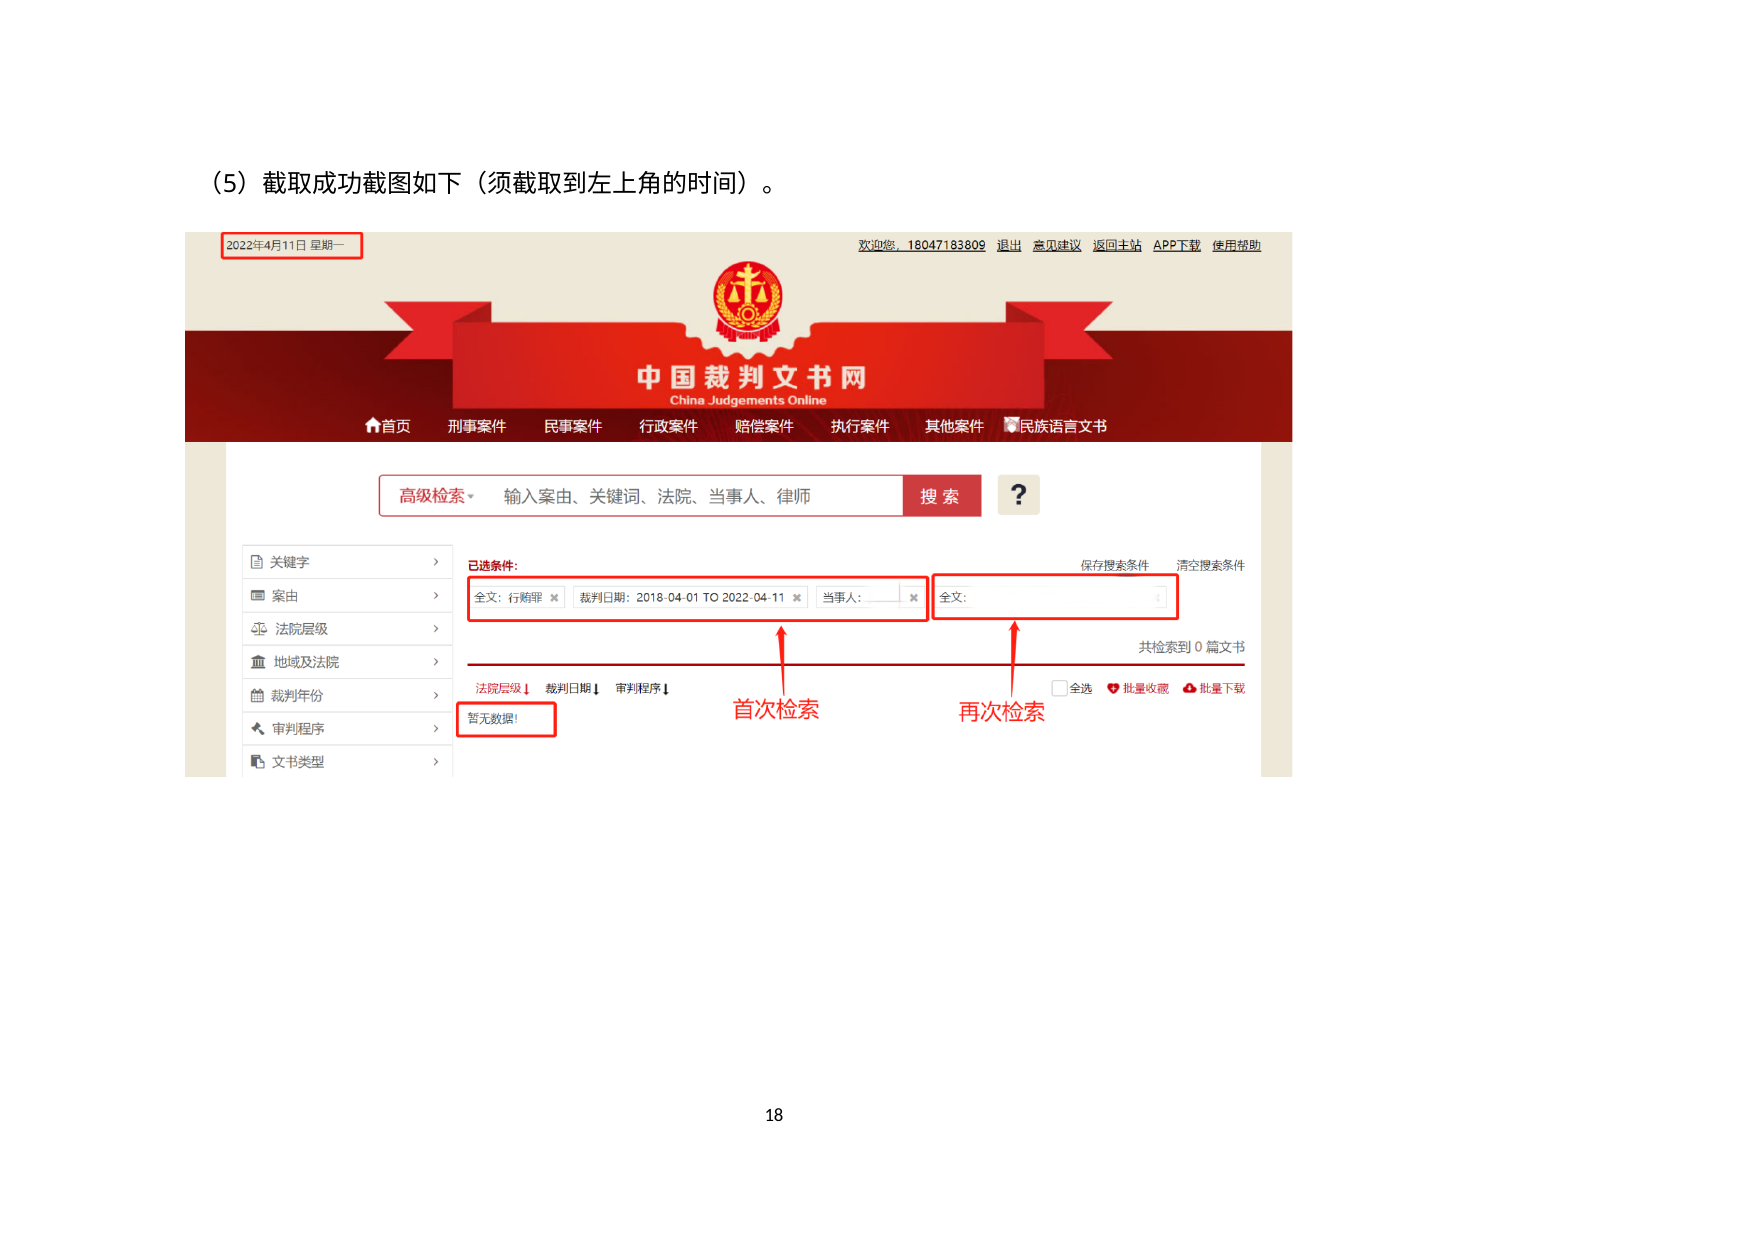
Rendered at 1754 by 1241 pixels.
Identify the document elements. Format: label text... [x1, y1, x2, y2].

text （5）截取成功截图如下（须截取到左上角的时间）。 [148, 149, 1606, 214]
picture [185, 232, 1293, 777]
